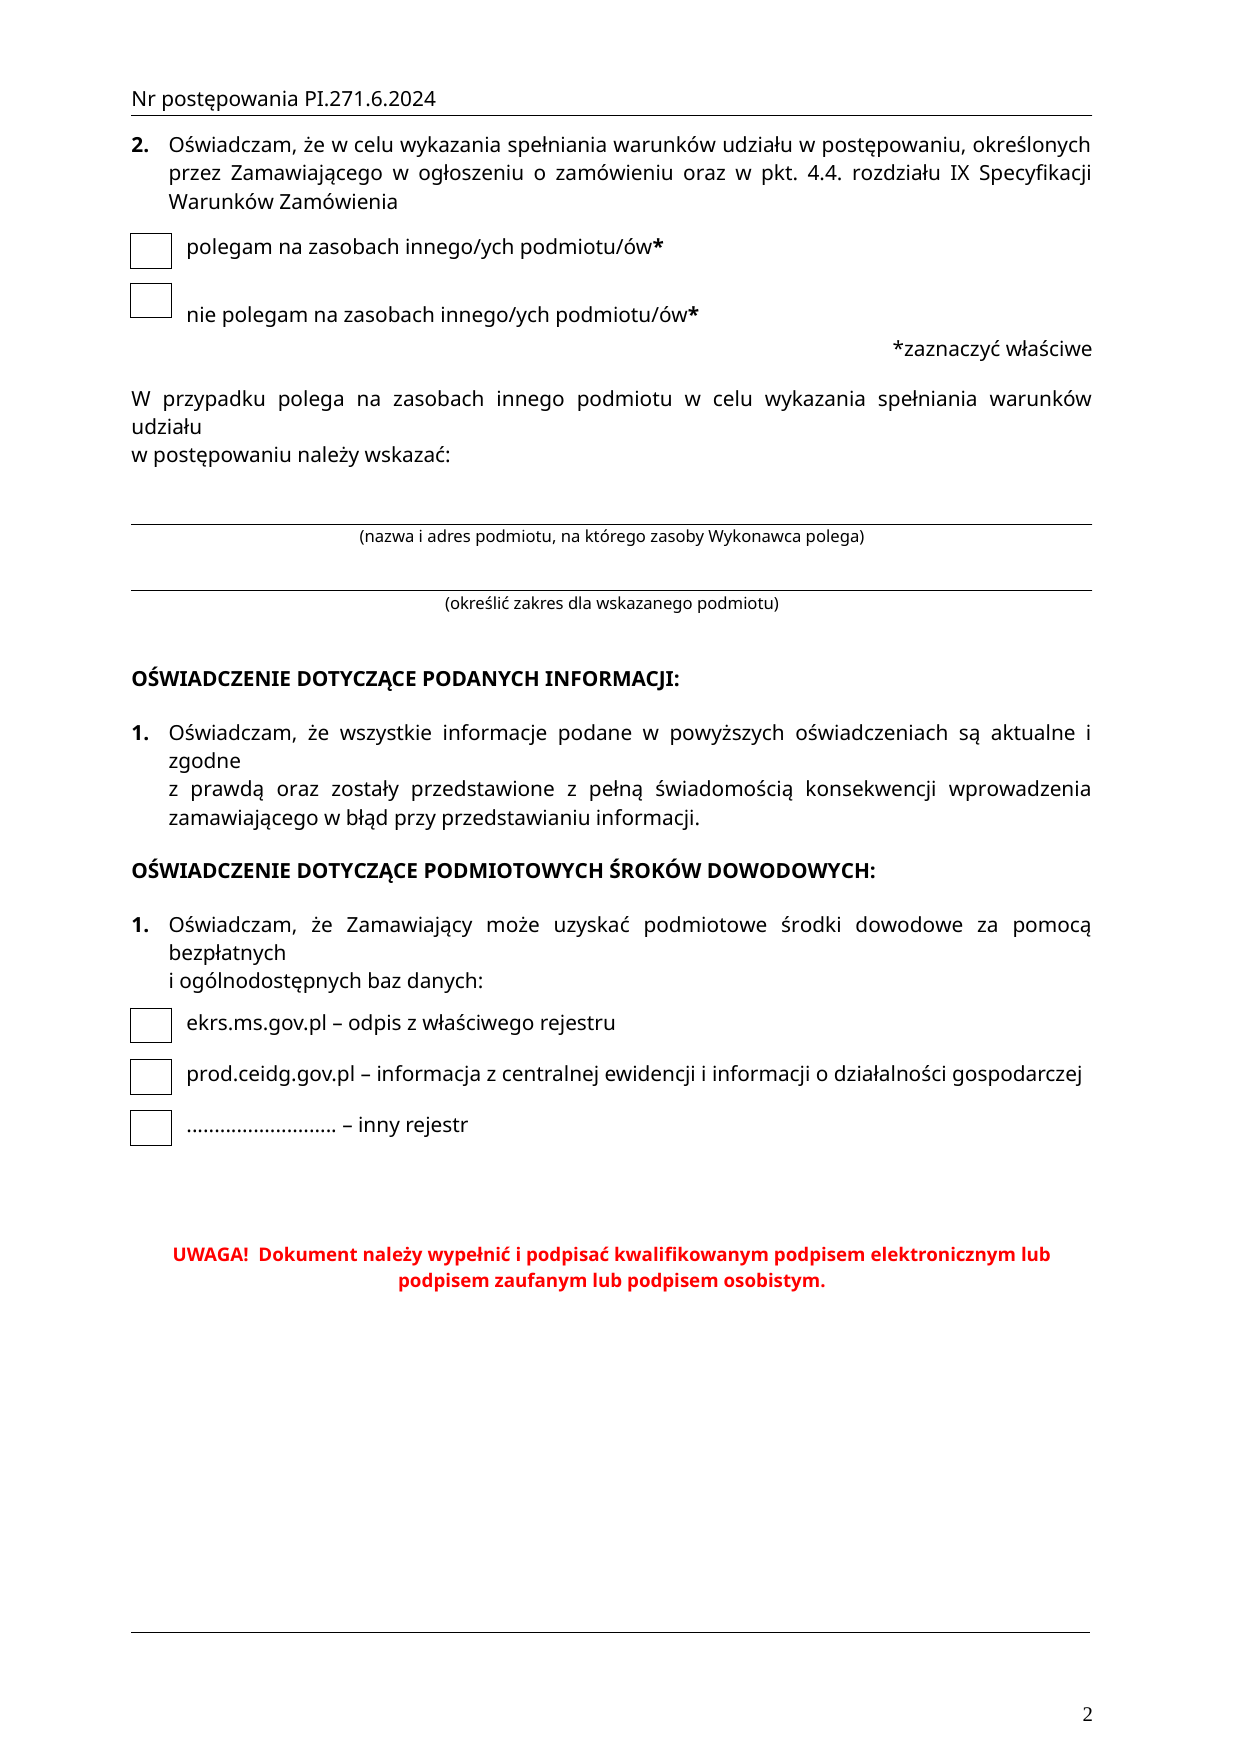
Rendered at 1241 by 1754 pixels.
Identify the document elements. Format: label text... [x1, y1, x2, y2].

text (nazwa i adres podmiotu, na którego zasoby Wykonawca polega) [131, 525, 1092, 547]
table_header [131, 1060, 171, 1093]
text prod.ceidg.gov.pl – informacja z centralnej ewidencji i informacji o działalności gospodarczej [172, 1059, 1092, 1087]
list *zaznaczyć właściwe [539, 334, 1092, 363]
text ........................... – inny rejestr [172, 1110, 1092, 1138]
table_header [131, 1009, 171, 1042]
text UWAGA! Dokument należy wypełnić i podpisać kwalifikowanym podpisem elektronicznym lub podpisem zaufanym lub podpisem osobistym. [131, 1242, 1092, 1293]
text ekrs.ms.gov.pl – odpis z właściwego rejestru [172, 1008, 1092, 1036]
list Oświadczam, że w celu wykazania spełniania warunków udziału w postępowaniu, określonych przez Zamawiającego w ogłoszeniu o zamówieniu oraz w pkt. 4.4. rozdziału IX Specyfikacji Warunków Zamówienia [131, 130, 1092, 215]
text polegam na zasobach innego/ych podmiotu/ów* [131, 232, 1092, 261]
list OŚWIADCZENIE DOTYCZĄCE PODMIOTOWYCH ŚROKÓW DOWODOWYCH: [131, 856, 1092, 885]
list Oświadczam, że wszystkie informacje podane w powyższych oświadczeniach są aktualne i zgodne z prawdą oraz zostały przedstawione z pełną świadomością konsekwencji wprowadzenia zamawiającego w błąd przy przedstawianiu informacji. [131, 718, 1092, 831]
table_header [131, 284, 171, 317]
text (określić zakres dla wskazanego podmiotu) [131, 591, 1092, 614]
table_header [131, 1111, 171, 1144]
text nie polegam na zasobach innego/ych podmiotu/ów* [131, 300, 1092, 329]
table_header [131, 234, 171, 268]
list Oświadczam, że Zamawiający może uzyskać podmiotowe środki dowodowe za pomocą bezpłatnych i ogólnodostępnych baz danych: [131, 910, 1092, 995]
text W przypadku polega na zasobach innego podmiotu w celu wykazania spełniania warunków udziału w postępowaniu należy wskazać: [131, 384, 1092, 469]
text OŚWIADCZENIE DOTYCZĄCE PODANYCH INFORMACJI: [131, 664, 1092, 693]
